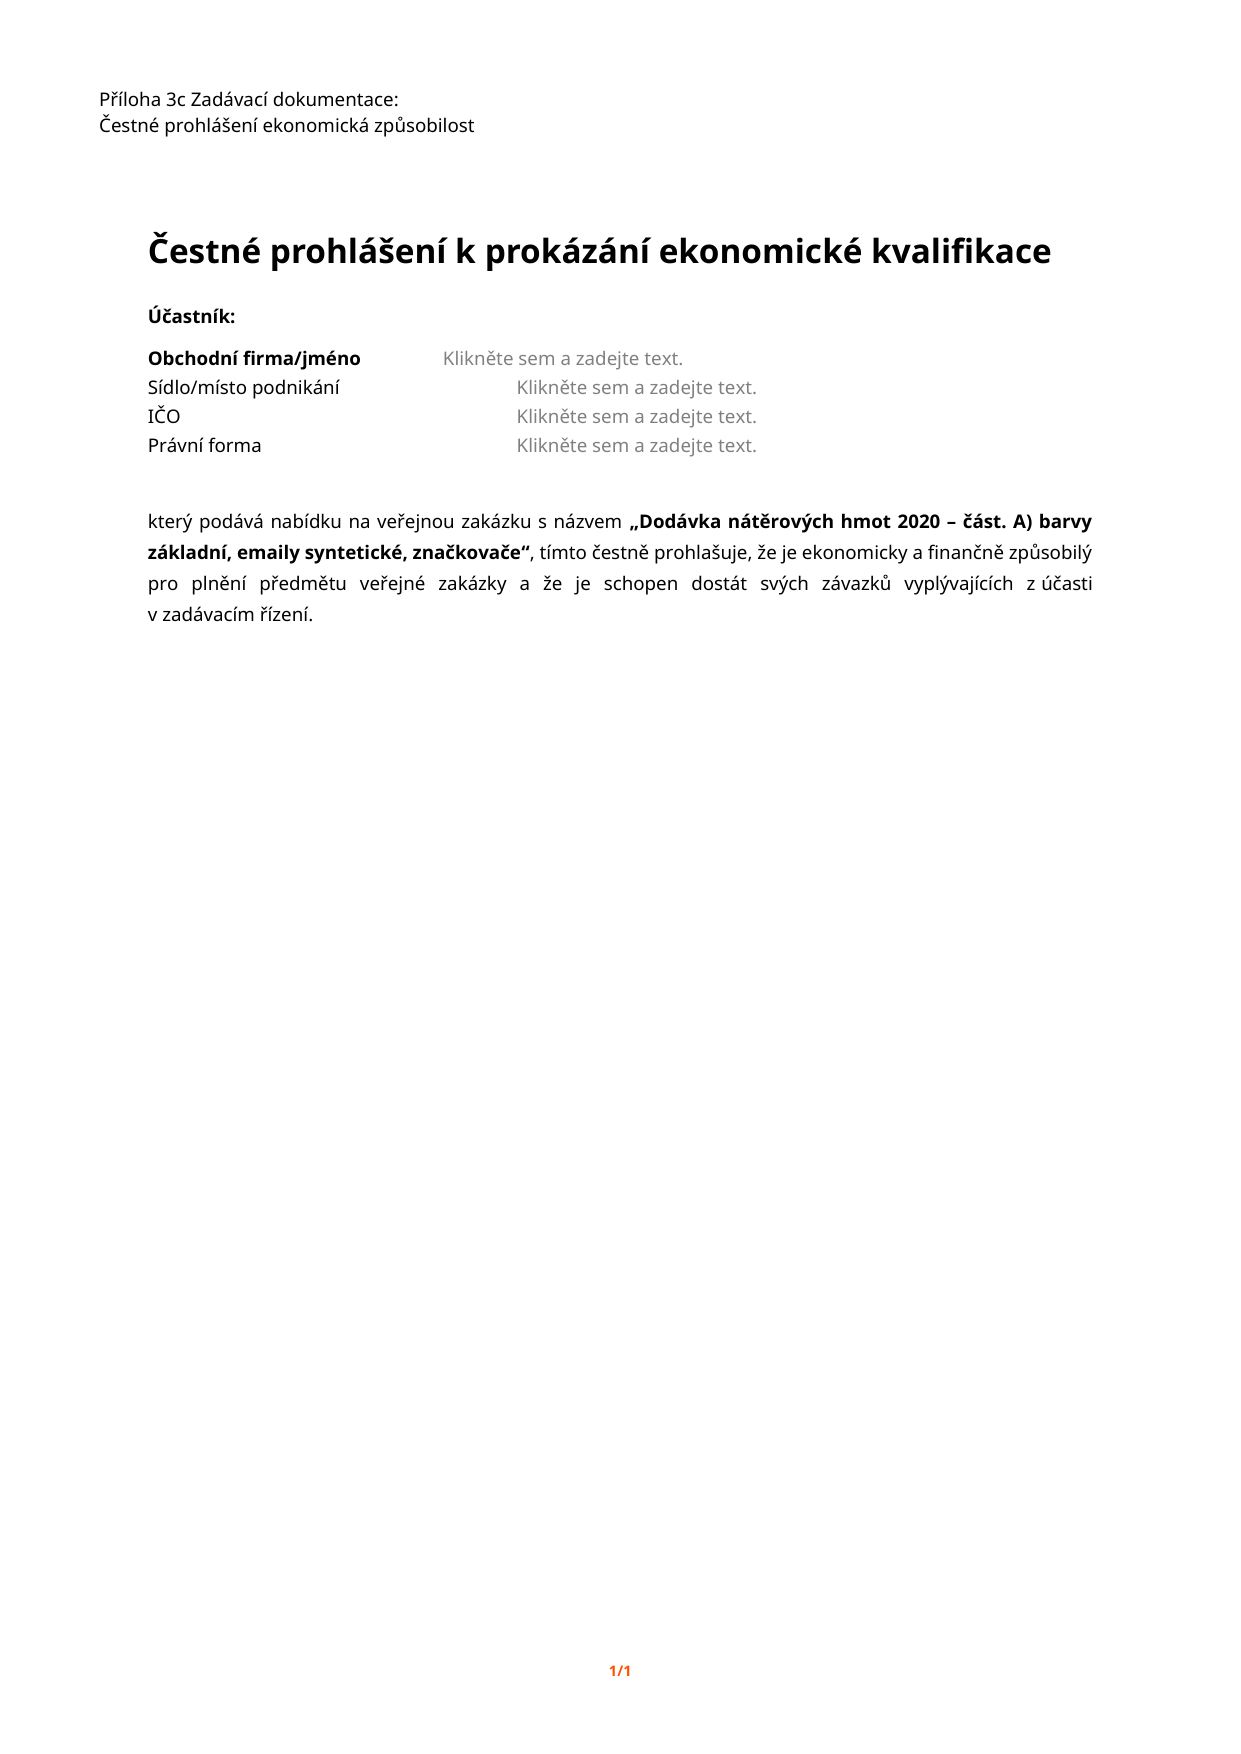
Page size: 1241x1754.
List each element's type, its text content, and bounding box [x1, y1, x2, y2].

text Účastník: [148, 299, 1093, 330]
text Obchodní firma/jméno [148, 342, 1093, 371]
title Čestné prohlášení k prokázání ekonomické kvalifikace [148, 228, 1093, 274]
text IČO [148, 400, 1093, 429]
text který podává nabídku na veřejnou zakázku s názvem „Dodávka nátěrových hmot 2020 – část. A) barvy základní, emaily syntetické, značkovače“, tímto čestně prohlašuje, že je ekonomicky a finančně způsobilý pro plnění předmětu veřejné zakázky a že je schopen dostát svých závazků vyplývajících z účasti v zadávacím řízení. [148, 502, 1093, 627]
text Sídlo/místo podnikání [148, 371, 1093, 400]
text Právní forma [148, 429, 1093, 458]
